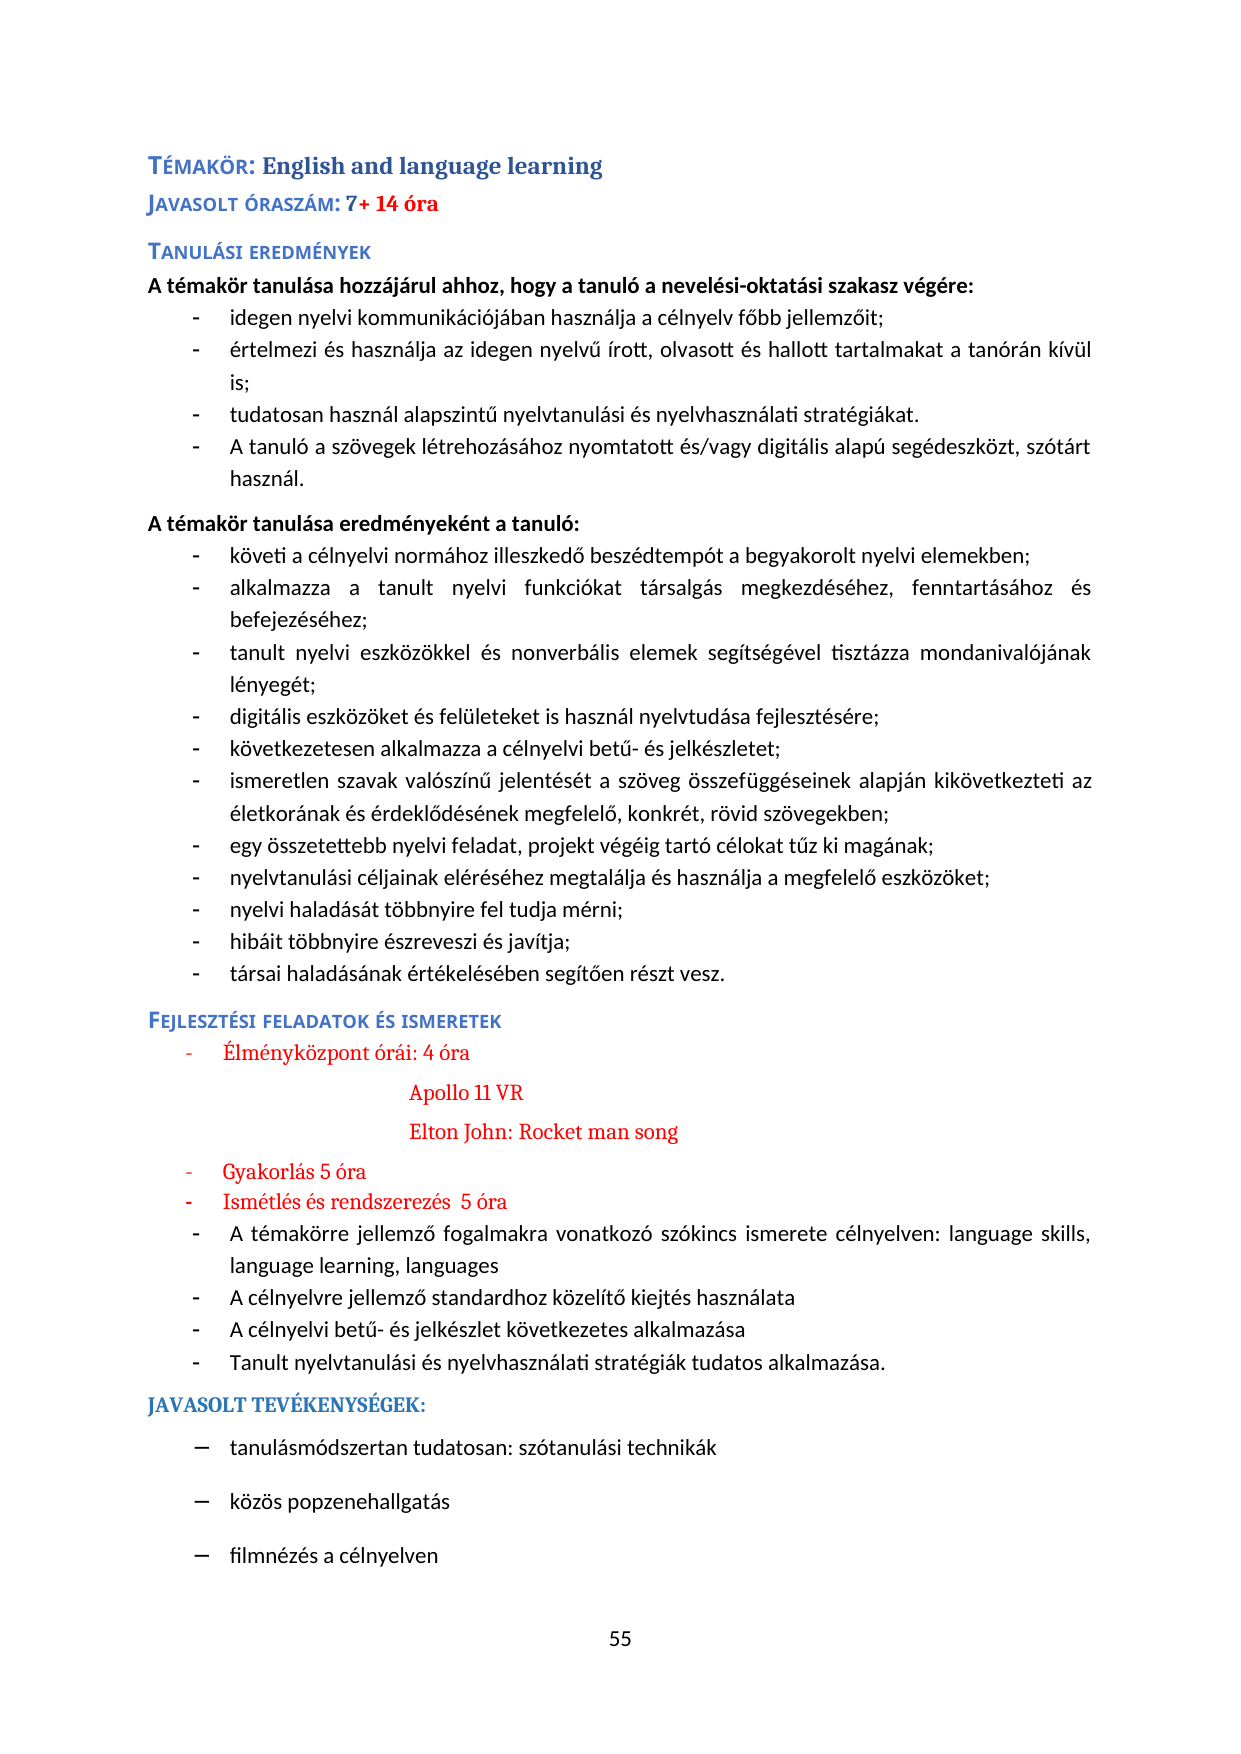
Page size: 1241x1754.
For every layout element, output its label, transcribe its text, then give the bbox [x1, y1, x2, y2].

text Apollo 11 VR [148, 1080, 1093, 1106]
list A témakörre jellemző fogalmakra vonatkozó szókincs ismerete célnyelven: language skills, language learning, languages [192, 1219, 1093, 1279]
list digitális eszközöket és felületeket is használ nyelvtudása fejlesztésére; [192, 702, 1093, 730]
list tudatosan használ alapszintű nyelvtanulási és nyelvhasználati stratégiákat. [192, 400, 1093, 428]
list követi a célnyelvi normához illeszkedő beszédtempót a begyakorolt nyelvi elemekben; [192, 541, 1093, 569]
text Témakör: English and language learning [148, 148, 1093, 182]
list A célnyelvi betű- és jelkészlet következetes alkalmazása [192, 1316, 1093, 1344]
list közös popzenehallgatás [192, 1475, 1093, 1522]
list alkalmazza a tanult nyelvi funkciókat társalgás megkezdéséhez, fenntartásához és befejezéséhez; [192, 573, 1093, 633]
list A célnyelvre jellemző standardhoz közelítő kiejtés használata [192, 1283, 1093, 1311]
text Elton John: Rocket man song [148, 1119, 1093, 1146]
list A tanuló a szövegek létrehozásához nyomtatott és/vagy digitális alapú segédeszközt, szótárt használ. [192, 432, 1093, 492]
text JAVASOLT TEVÉKENYSÉGEK: [148, 1392, 1093, 1418]
list ismeretlen szavak valószínű jelentését a szöveg összefüggéseinek alapján kikövetkezteti az életkorának és érdeklődésének megfelelő, konkrét, rövid szövegekben; [192, 766, 1093, 827]
list egy összetettebb nyelvi feladat, projekt végéig tartó célokat tűz ki magának; [192, 831, 1093, 859]
list Élményközpont órái: 4 óra [185, 1040, 1093, 1067]
list következetesen alkalmazza a célnyelvi betű- és jelkészletet; [192, 734, 1093, 762]
list tanulásmódszertan tudatosan: szótanulási technikák [192, 1421, 1093, 1468]
list társai haladásának értékelésében segítően részt vesz. [192, 959, 1093, 988]
subtitle Tanulási eredmények [148, 235, 1093, 266]
text A témakör tanulása eredményeként a tanuló: [148, 509, 1093, 537]
list nyelvtanulási céljainak eléréséhez megtalálja és használja a megfelelő eszközöket; [192, 863, 1093, 891]
list értelmezi és használja az idegen nyelvű írott, olvasott és hallott tartalmakat a tanórán kívül is; [192, 336, 1093, 396]
list nyelvi haladását többnyire fel tudja mérni; [192, 895, 1093, 923]
list tanult nyelvi eszközökkel és nonverbális elemek segítségével tisztázza mondanivalójának lényegét; [192, 638, 1093, 698]
list Ismétlés és rendszerezés 5 óra [185, 1189, 1093, 1215]
list filmnézés a célnyelven [192, 1529, 1093, 1576]
list hibáit többnyire észreveszi és javítja; [192, 927, 1093, 955]
text Javasolt óraszám: 7+ 14 óra [148, 187, 1093, 218]
text A témakör tanulása hozzájárul ahhoz, hogy a tanuló a nevelési-oktatási szakasz végére: [148, 271, 1093, 299]
list Tanult nyelvtanulási és nyelvhasználati stratégiák tudatos alkalmazása. [192, 1348, 1093, 1376]
list idegen nyelvi kommunikációjában használja a célnyelv főbb jellemzőit; [192, 303, 1093, 331]
list Gyakorlás 5 óra [185, 1159, 1093, 1185]
subtitle Fejlesztési feladatok és ismeretek [148, 1004, 1093, 1036]
